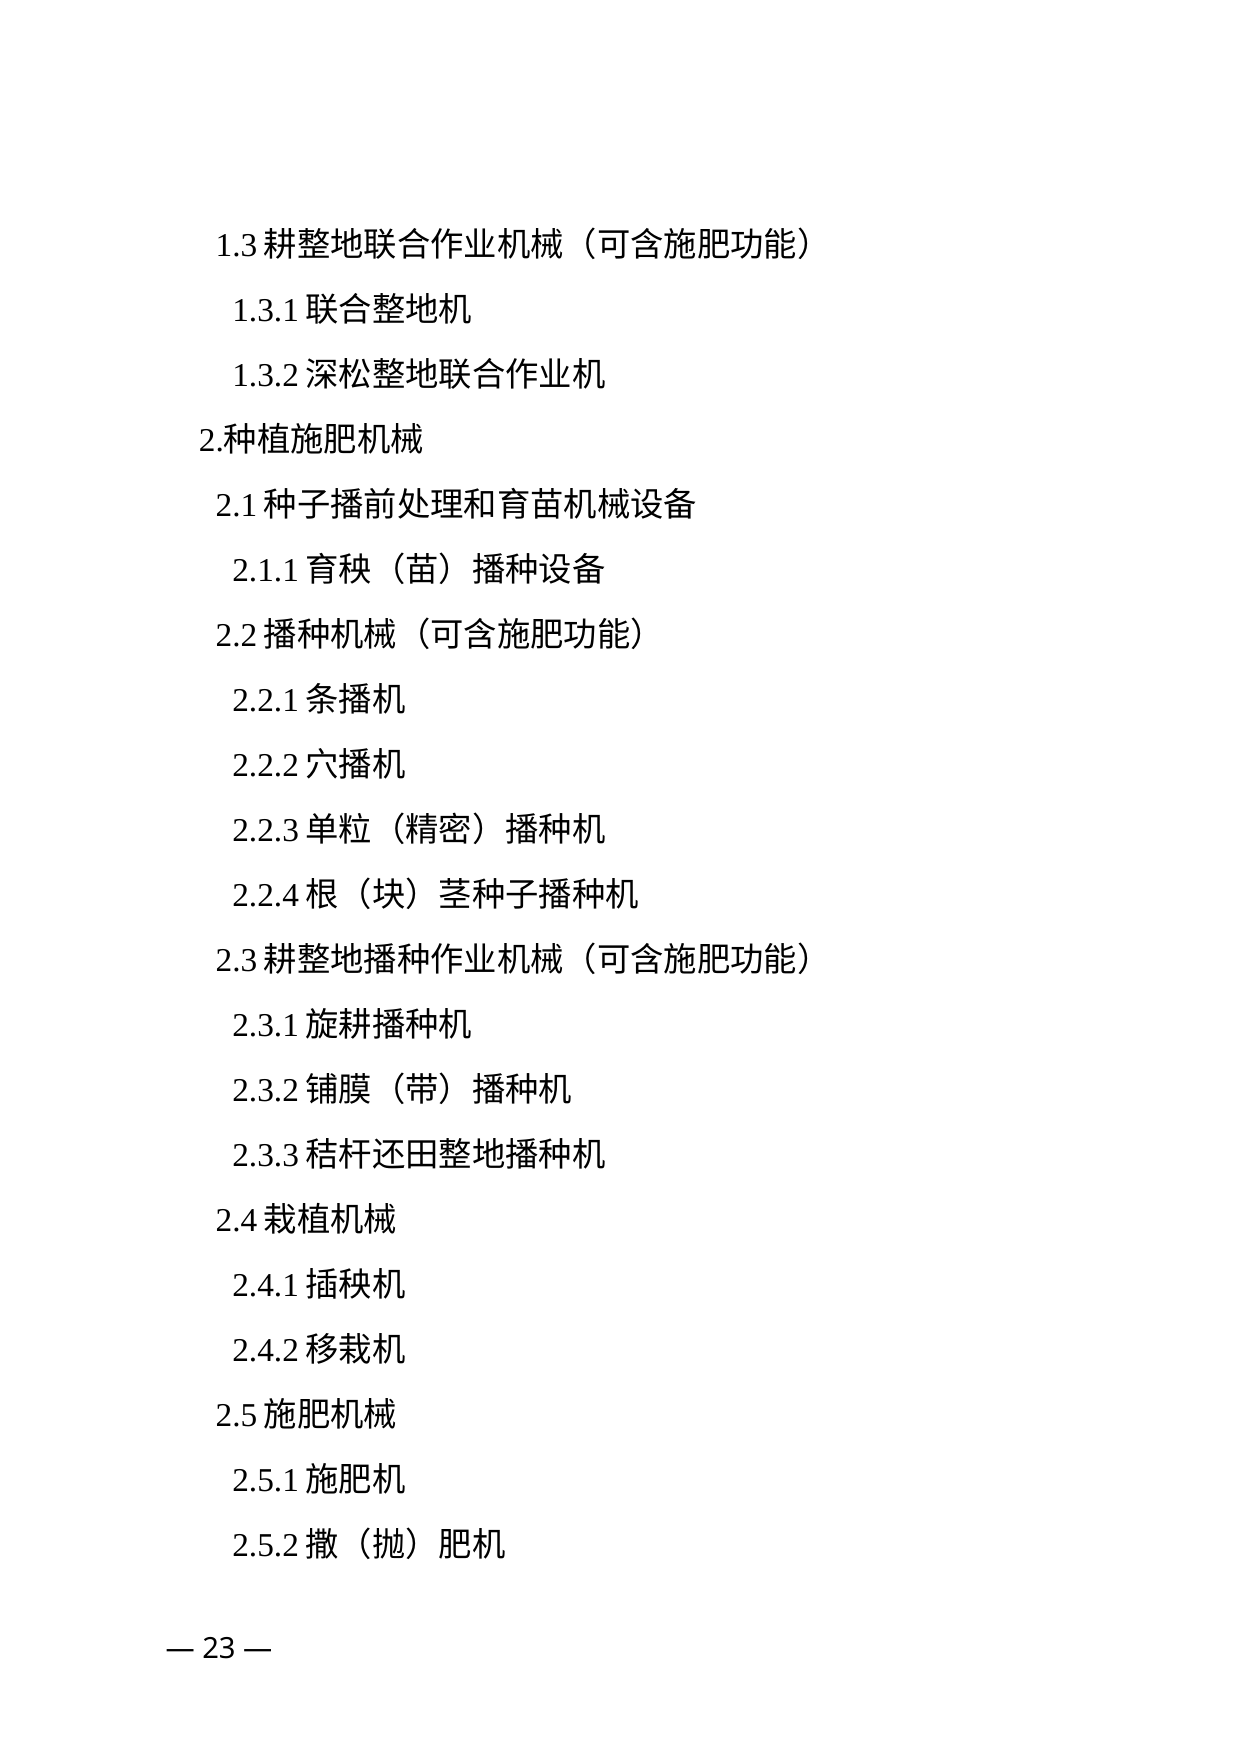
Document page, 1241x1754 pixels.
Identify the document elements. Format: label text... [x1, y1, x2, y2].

list 2.2.4根（块）茎种子播种机 [165, 859, 1075, 924]
list 1.3.2深松整地联合作业机 [165, 339, 1075, 404]
list 2.2.1条播机 [165, 664, 1075, 729]
list 2.2播种机械（可含施肥功能） [165, 599, 1075, 664]
list 2.4.2移栽机 [165, 1314, 1075, 1379]
list 2.2.2穴播机 [165, 729, 1075, 794]
list 1.3耕整地联合作业机械（可含施肥功能） [165, 209, 1075, 274]
list 2.5.2撒（抛）肥机 [165, 1509, 1075, 1574]
list 2.3.2铺膜（带）播种机 [165, 1054, 1075, 1119]
list 2.1种子播前处理和育苗机械设备 [165, 469, 1075, 534]
list 1.3.1联合整地机 [165, 274, 1075, 339]
list 2.4.1插秧机 [165, 1249, 1075, 1314]
list 2.3.1旋耕播种机 [165, 989, 1075, 1054]
list 2.3.3秸杆还田整地播种机 [165, 1119, 1075, 1184]
list 2.3耕整地播种作业机械（可含施肥功能） [165, 924, 1075, 989]
list 2.种植施肥机械 [165, 404, 1075, 469]
list 2.2.3单粒（精密）播种机 [165, 794, 1075, 859]
list 2.4栽植机械 [165, 1184, 1075, 1249]
list 2.5.1施肥机 [165, 1444, 1075, 1509]
list 2.1.1育秧（苗）播种设备 [165, 534, 1075, 599]
list 2.5施肥机械 [165, 1379, 1075, 1444]
